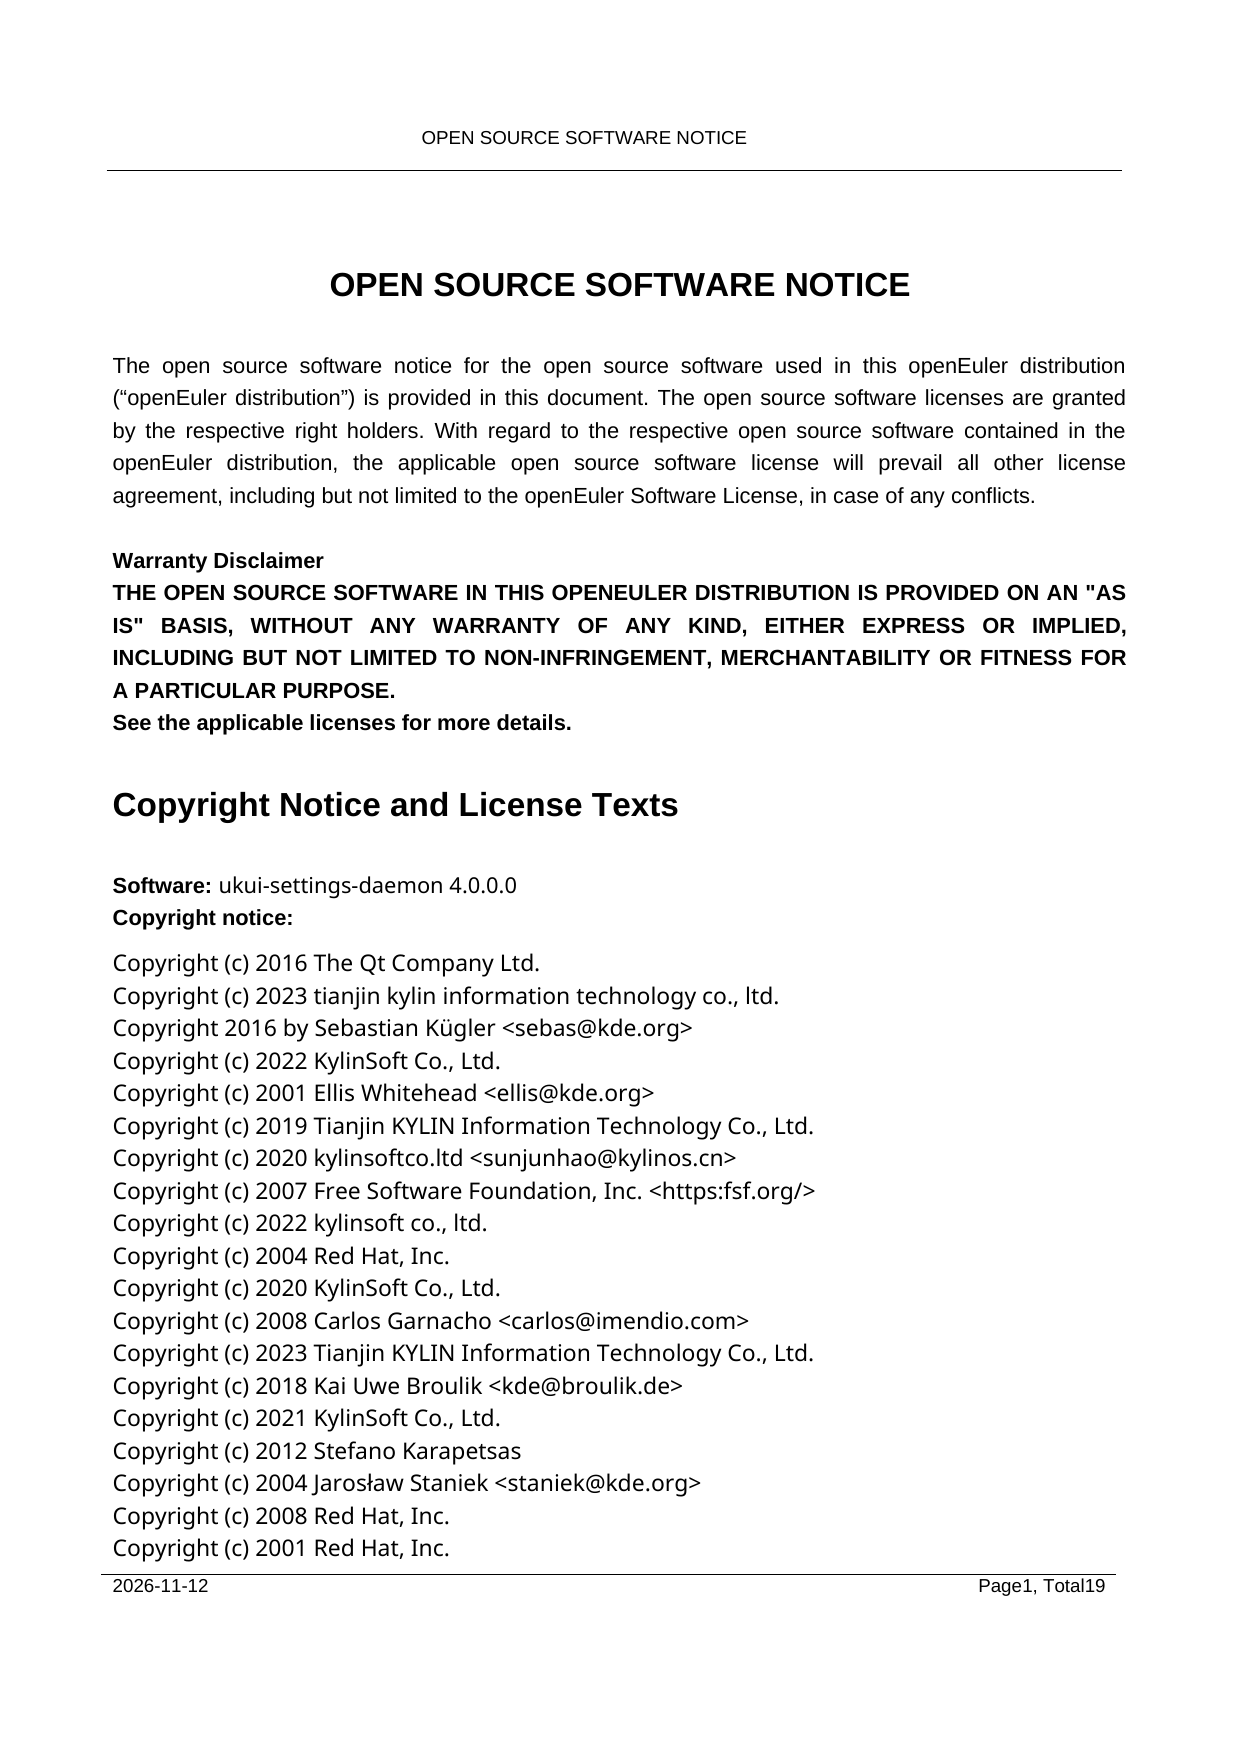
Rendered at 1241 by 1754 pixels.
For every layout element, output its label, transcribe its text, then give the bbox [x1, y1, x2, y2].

title Software: ukui-settings-daemon 4.0.0.0 [112, 869, 1128, 901]
text OPEN SOURCE SOFTWARE NOTICE [112, 251, 1128, 316]
text Warranty Disclaimer [112, 544, 1128, 576]
text THE OPEN SOURCE SOFTWARE IN THIS OPENEULER DISTRIBUTION IS PROVIDED ON AN "AS IS" BASIS, WITHOUT ANY WARRANTY OF ANY KIND, EITHER EXPRESS OR IMPLIED, INCLUDING BUT NOT LIMITED TO NON-INFRINGEMENT, MERCHANTABILITY OR FITNESS FOR A PARTICULAR PURPOSE. See the applicable licenses for more details. [112, 576, 1128, 739]
text Copyright notice: [112, 901, 1128, 934]
text Copyright Notice and License Texts [112, 771, 1128, 836]
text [112, 947, 1128, 1564]
text The open source software notice for the open source software used in this openEuler distribution (“openEuler distribution”) is provided in this document. The open source software licenses are granted by the respective right holders. With regard to the respective open source software contained in the openEuler distribution, the applicable open source software license will prevail all other license agreement, including but not limited to the openEuler Software License, in case of any conflicts. [112, 349, 1128, 511]
